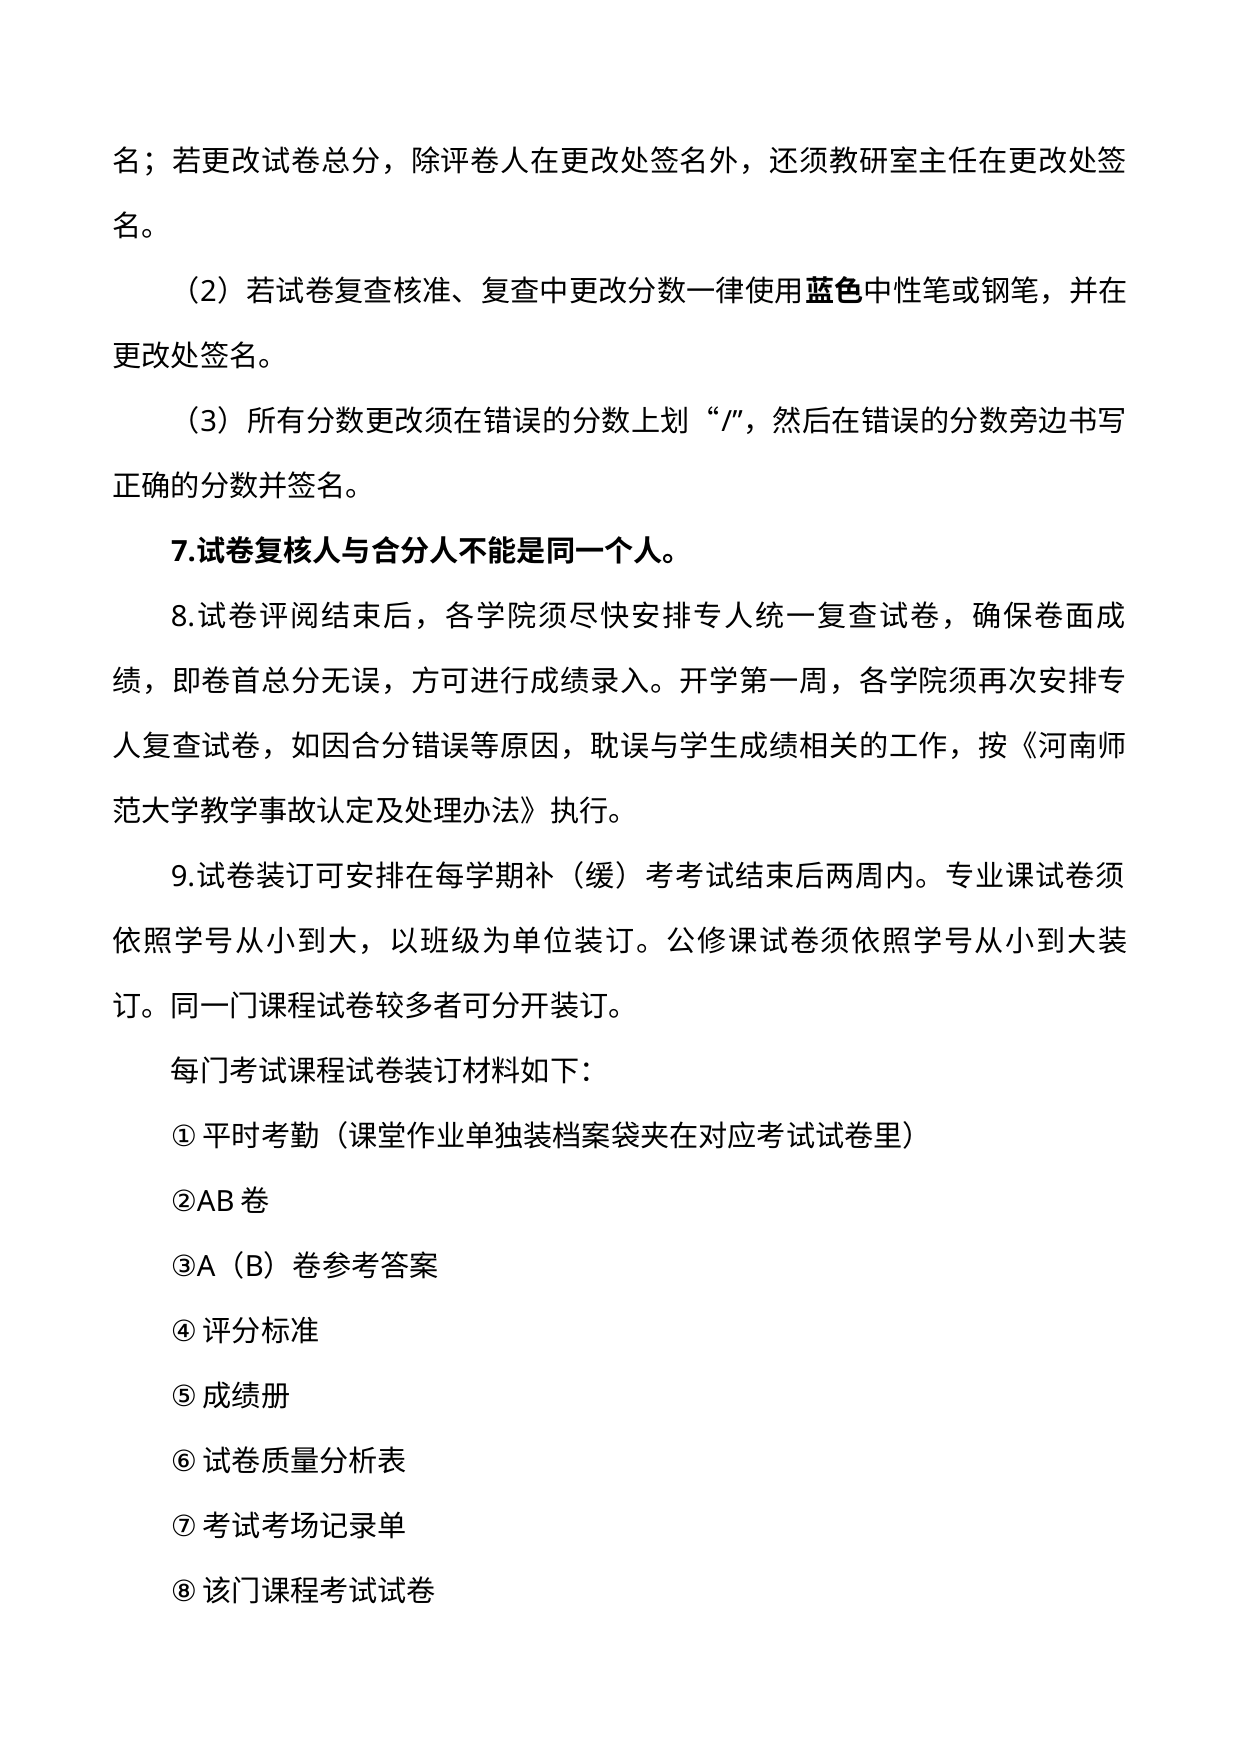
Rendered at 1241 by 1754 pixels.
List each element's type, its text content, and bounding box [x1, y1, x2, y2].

text （3）所有分数更改须在错误的分数上划“/”，然后在错误的分数旁边书写正确的分数并签名。 [112, 386, 1128, 516]
text 8.试卷评阅结束后，各学院须尽快安排专人统一复查试卷，确保卷面成绩，即卷首总分无误，方可进行成绩录入。开学第一周，各学院须再次安排专人复查试卷，如因合分错误等原因，耽误与学生成绩相关的工作，按《河南师范大学教学事故认定及处理办法》执行。 [112, 581, 1128, 841]
text ⑥试卷质量分析表 [112, 1426, 1128, 1491]
text ④评分标准 [112, 1296, 1128, 1361]
text ③A（B）卷参考答案 [112, 1231, 1128, 1296]
text ②AB卷 [112, 1166, 1128, 1231]
text ①平时考勤（课堂作业单独装档案袋夹在对应考试试卷里） [112, 1101, 1128, 1166]
text 9.试卷装订可安排在每学期补（缓）考考试结束后两周内。专业课试卷须依照学号从小到大，以班级为单位装订。公修课试卷须依照学号从小到大装订。同一门课程试卷较多者可分开装订。 [112, 841, 1128, 1036]
text （2）若试卷复查核准、复查中更改分数一律使用蓝色中性笔或钢笔，并在更改处签名。 [112, 256, 1128, 386]
text ⑧该门课程考试试卷 [112, 1556, 1128, 1621]
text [112, 126, 1128, 256]
text ⑤成绩册 [112, 1361, 1128, 1426]
text 7.试卷复核人与合分人不能是同一个人。 [112, 516, 1128, 581]
text 每门考试课程试卷装订材料如下： [112, 1036, 1128, 1101]
text ⑦考试考场记录单 [112, 1491, 1128, 1556]
